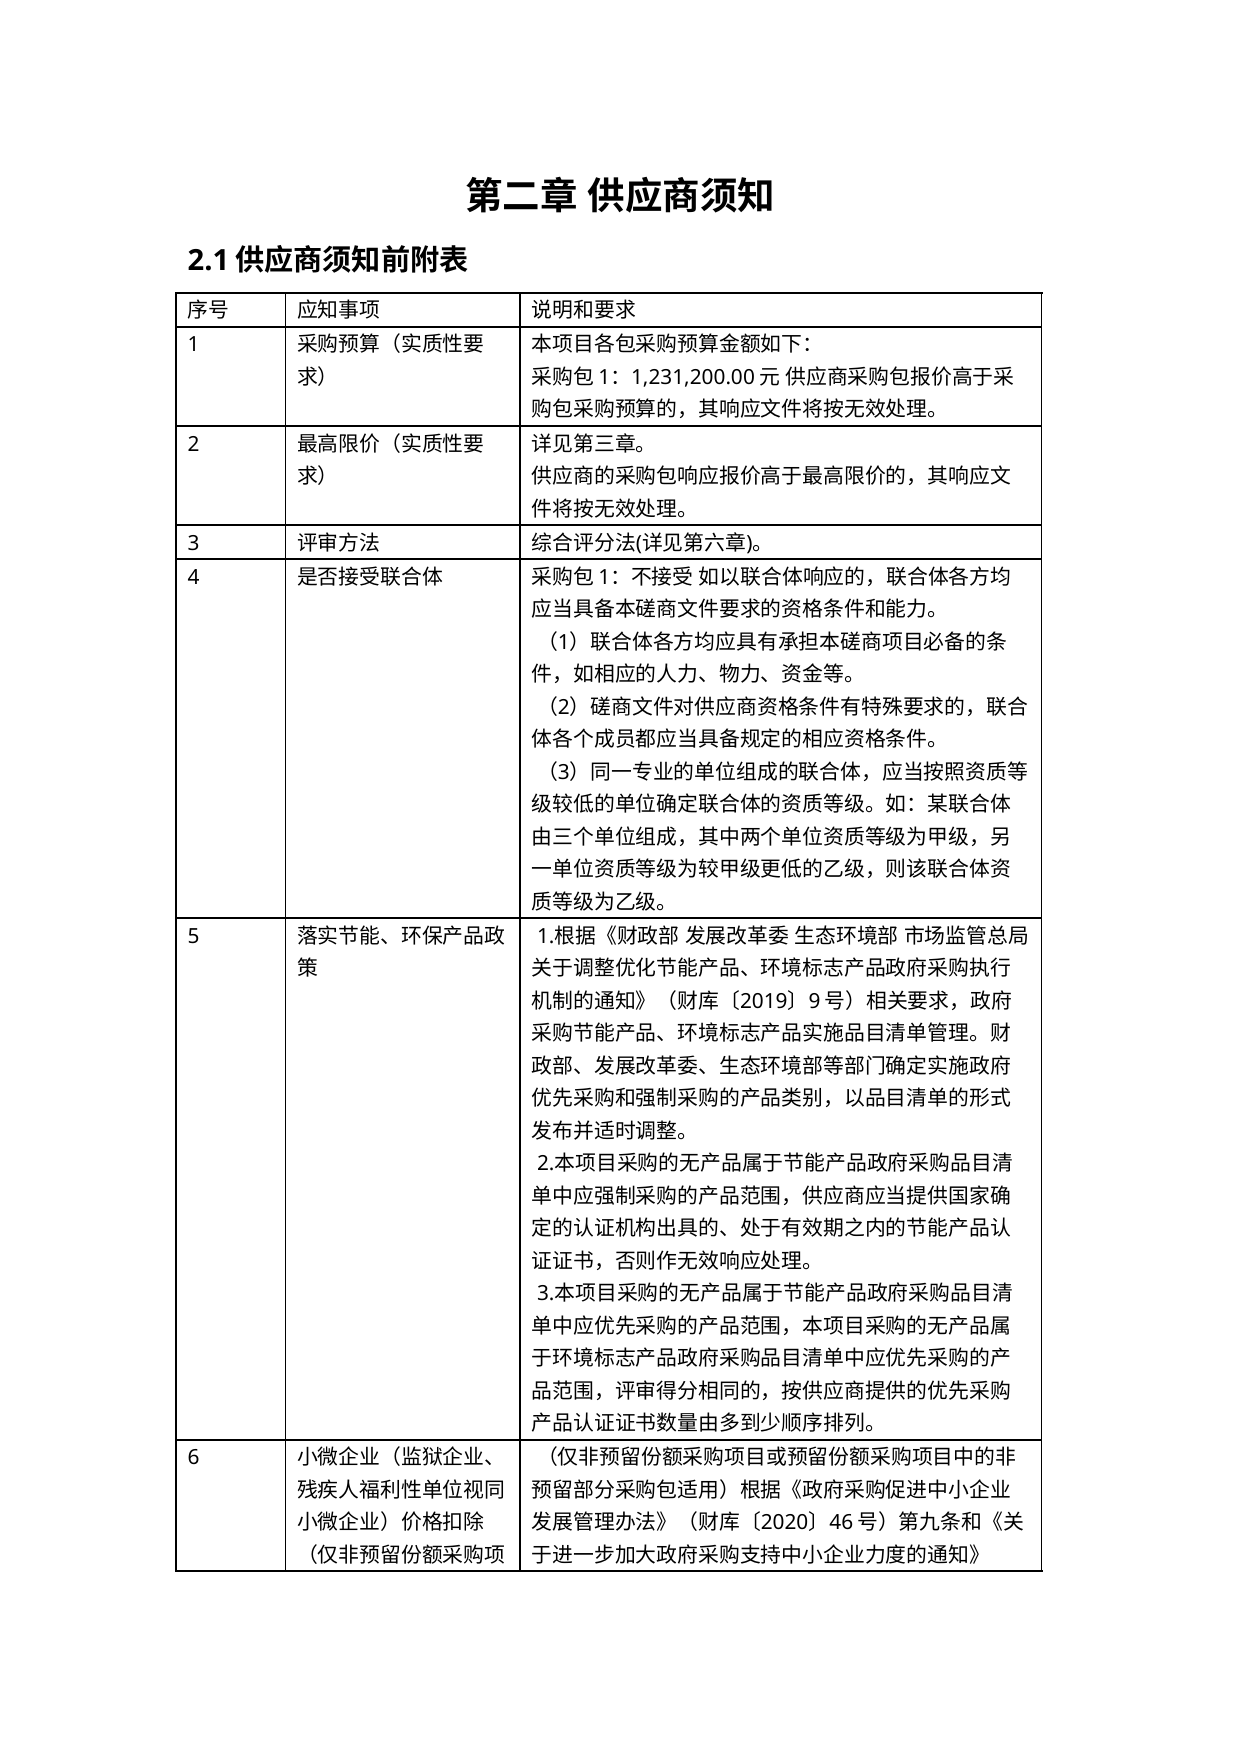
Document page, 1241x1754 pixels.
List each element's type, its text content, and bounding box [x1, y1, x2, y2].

text 2.1供应商须知前附表 [187, 227, 1053, 292]
table_cell 6 [177, 1441, 285, 1570]
table_cell 5 [177, 919, 285, 1439]
table_cell 详见第三章。 供应商的采购包响应报价高于最高限价的，其响应文件将按无效处理。 [521, 427, 1041, 524]
table_cell 2 [177, 427, 285, 524]
table_header 说明和要求 [521, 294, 1041, 326]
table_header 序号 [177, 294, 285, 326]
table_cell 采购预算（实质性要求） [286, 328, 519, 425]
text 第二章 供应商须知 [187, 162, 1053, 227]
table_cell 4 [177, 560, 285, 917]
table_cell 是否接受联合体 [286, 560, 519, 917]
table_cell 1 [177, 328, 285, 425]
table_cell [521, 1441, 1041, 1570]
table_cell 落实节能、环保产品政策 [286, 919, 519, 1439]
table_cell 最高限价（实质性要求） [286, 427, 519, 524]
table_cell 1.根据《财政部 发展改革委 生态环境部 市场监管总局关于调整优化节能产品、环境标志产品政府采购执行机制的通知》（财库〔2019〕9号）相关要求，政府采购节能产品、环境标志产品实施品目清单管理。财政部、发展改革委、生态环境部等部门确定实施政府优先采购和强制采购的产品类别，以品目清单的形式发布并适时调整。 2.本项目采购的无产品属于节能产品政府采购品目清单中应强制采购的产品范围，供应商应当提供国家确定的认证机构出具的、处于有效期之内的节能产品认证证书，否则作无效响应处理。 3.本项目采购的无产品属于节能产品政府采购品目清单中应优先采购的产品范围，本项目采购的无产品属于环境标志产品政府采购品目清单中应优先采购的产品范围，评审得分相同的，按供应商提供的优先采购产品认证证书数量由多到少顺序排列。 [521, 919, 1041, 1439]
table_cell 综合评分法(详见第六章)。 [521, 526, 1041, 558]
table_cell 3 [177, 526, 285, 558]
table_cell 本项目各包采购预算金额如下： 采购包1：1,231,200.00元 供应商采购包报价高于采购包采购预算的，其响应文件将按无效处理。 [521, 328, 1041, 425]
table_cell 评审方法 [286, 526, 519, 558]
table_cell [286, 1441, 519, 1570]
table_header 应知事项 [286, 294, 519, 326]
table_cell 采购包1：不接受 如以联合体响应的，联合体各方均应当具备本磋商文件要求的资格条件和能力。 （1）联合体各方均应具有承担本磋商项目必备的条件，如相应的人力、物力、资金等。 （2）磋商文件对供应商资格条件有特殊要求的，联合体各个成员都应当具备规定的相应资格条件。 （3）同一专业的单位组成的联合体，应当按照资质等级较低的单位确定联合体的资质等级。如：某联合体由三个单位组成，其中两个单位资质等级为甲级，另一单位资质等级为较甲级更低的乙级，则该联合体资质等级为乙级。 [521, 560, 1041, 917]
